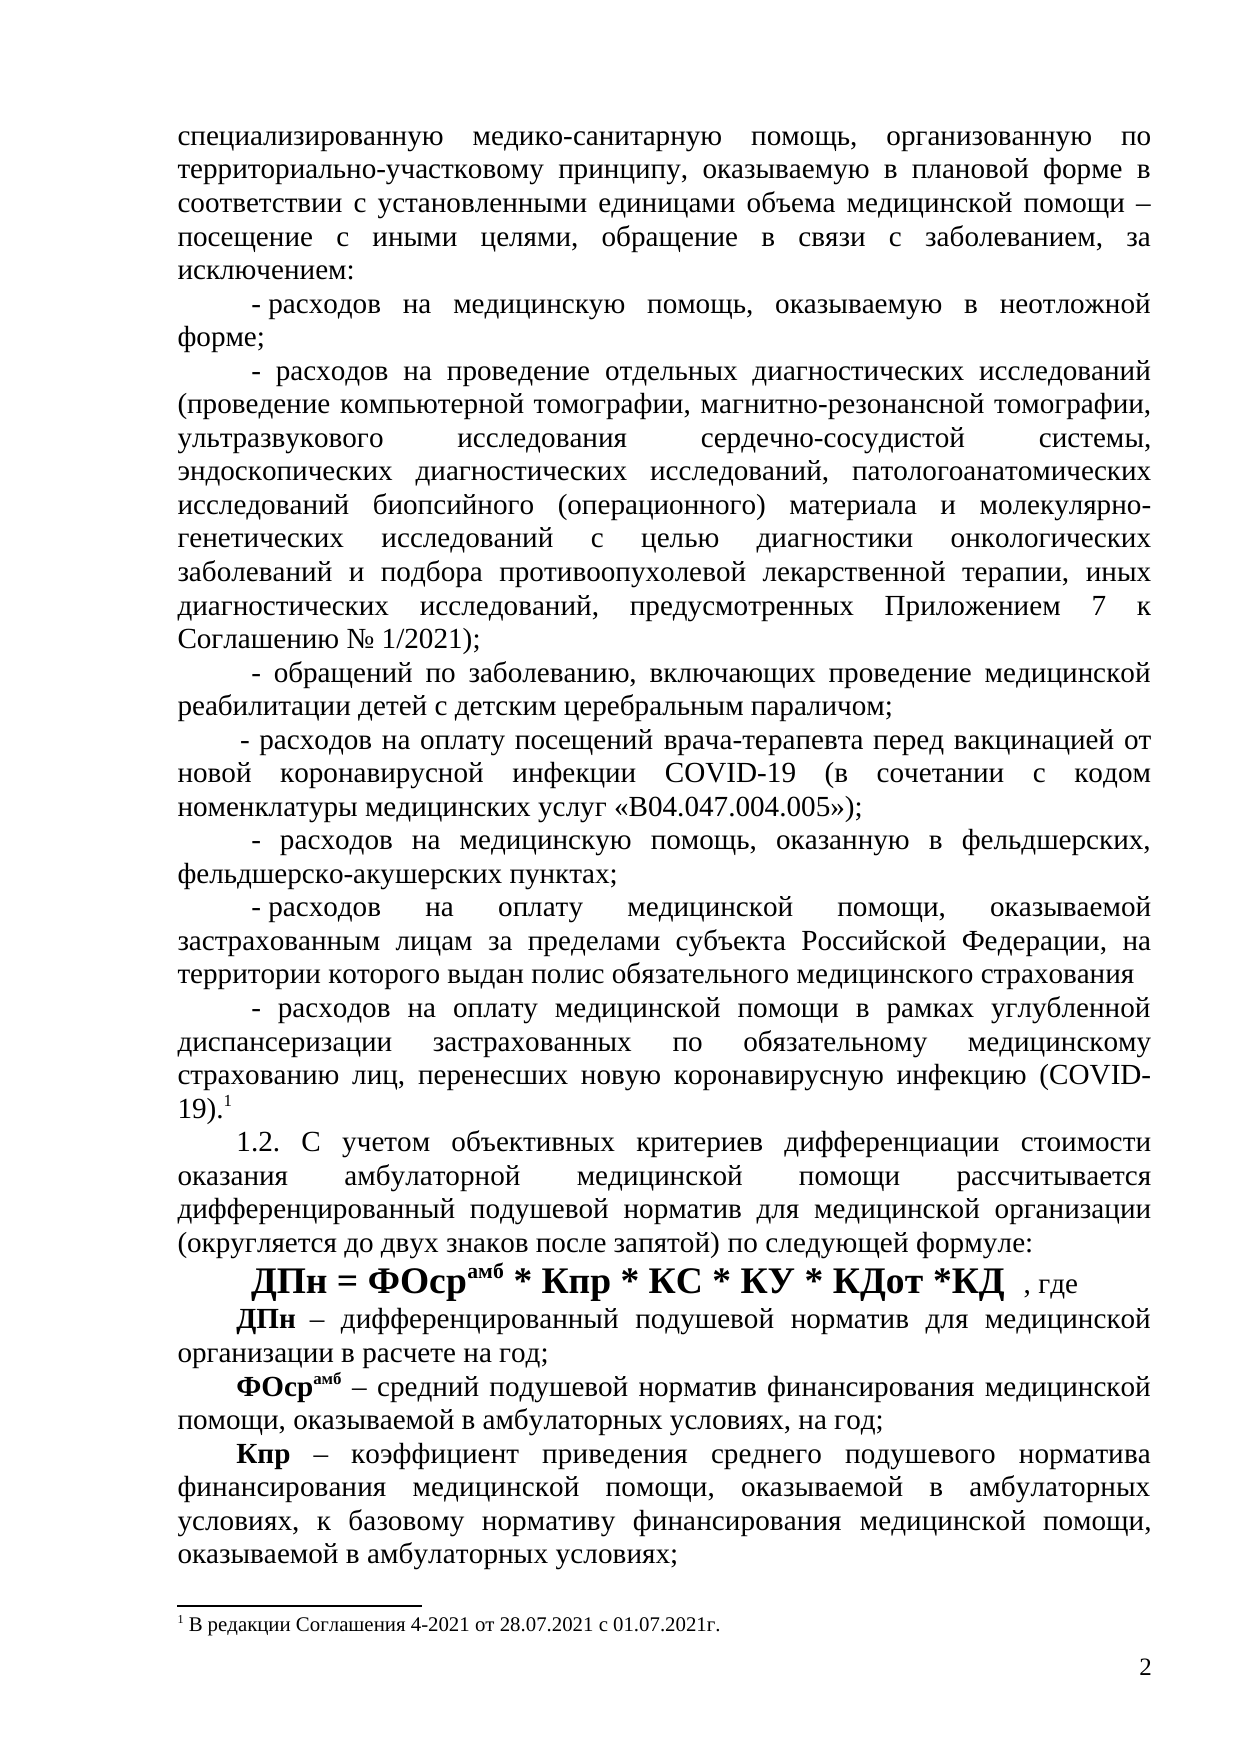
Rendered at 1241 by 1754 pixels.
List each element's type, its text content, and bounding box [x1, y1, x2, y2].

text - расходов на оплату медицинской помощи, оказываемой застрахованным лицам за пределами субъекта Российской Федерации, на территории которого выдан полис обязательного медицинского страхования [177, 889, 1152, 990]
text - расходов на медицинскую помощь, оказываемую в неотложной форме; [177, 286, 1152, 353]
text - расходов на оплату медицинской помощи в рамках углубленной диспансеризации застрахованных по обязательному медицинскому страхованию лиц, перенесших новую коронавирусную инфекцию (COVID-19). [177, 990, 1152, 1124]
text - расходов на проведение отдельных диагностических исследований (проведение компьютерной томографии, магнитно-резонансной томографии, ультразвукового исследования сердечно-сосудистой системы, эндоскопических диагностических исследований, патологоанатомических исследований биопсийного (операционного) материала и молекулярно-генетических исследований с целью диагностики онкологических заболеваний и подбора противоопухолевой лекарственной терапии, иных диагностических исследований, предусмотренных Приложением 7 к Соглашению № 1/2021); [177, 353, 1152, 655]
text Кпр – коэффициент приведения среднего подушевого норматива финансирования медицинской помощи, оказываемой в амбулаторных условиях, к базовому нормативу финансирования медицинской помощи, оказываемой в амбулаторных условиях; [177, 1436, 1152, 1570]
text 1.2. С учетом объективных критериев дифференциации стоимости оказания амбулаторной медицинской помощи рассчитывается дифференцированный подушевой норматив для медицинской организации (округляется до двух знаков после запятой) по следующей формуле: [177, 1124, 1152, 1258]
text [177, 118, 1152, 286]
text - обращений по заболеванию, включающих проведение медицинской реабилитации детей с детским церебральным параличом; [177, 655, 1152, 722]
text ДПн = ФОсрамб * Кпр * КС * КУ * КДот *КД , где [177, 1258, 1152, 1302]
text ДПн – дифференцированный подушевой норматив для медицинской организации в расчете на год; [177, 1302, 1152, 1369]
text ФОсрамб – средний подушевой норматив финансирования медицинской помощи, оказываемой в амбулаторных условиях, на год; [177, 1369, 1152, 1436]
text - расходов на оплату посещений врача-терапевта перед вакцинацией от новой коронавирусной инфекции COVID-19 (в сочетании с кодом номенклатуры медицинских услуг «B04.047.004.005»); [177, 722, 1152, 822]
text - расходов на медицинскую помощь, оказанную в фельдшерских, фельдшерско-акушерских пунктах; [177, 822, 1152, 889]
